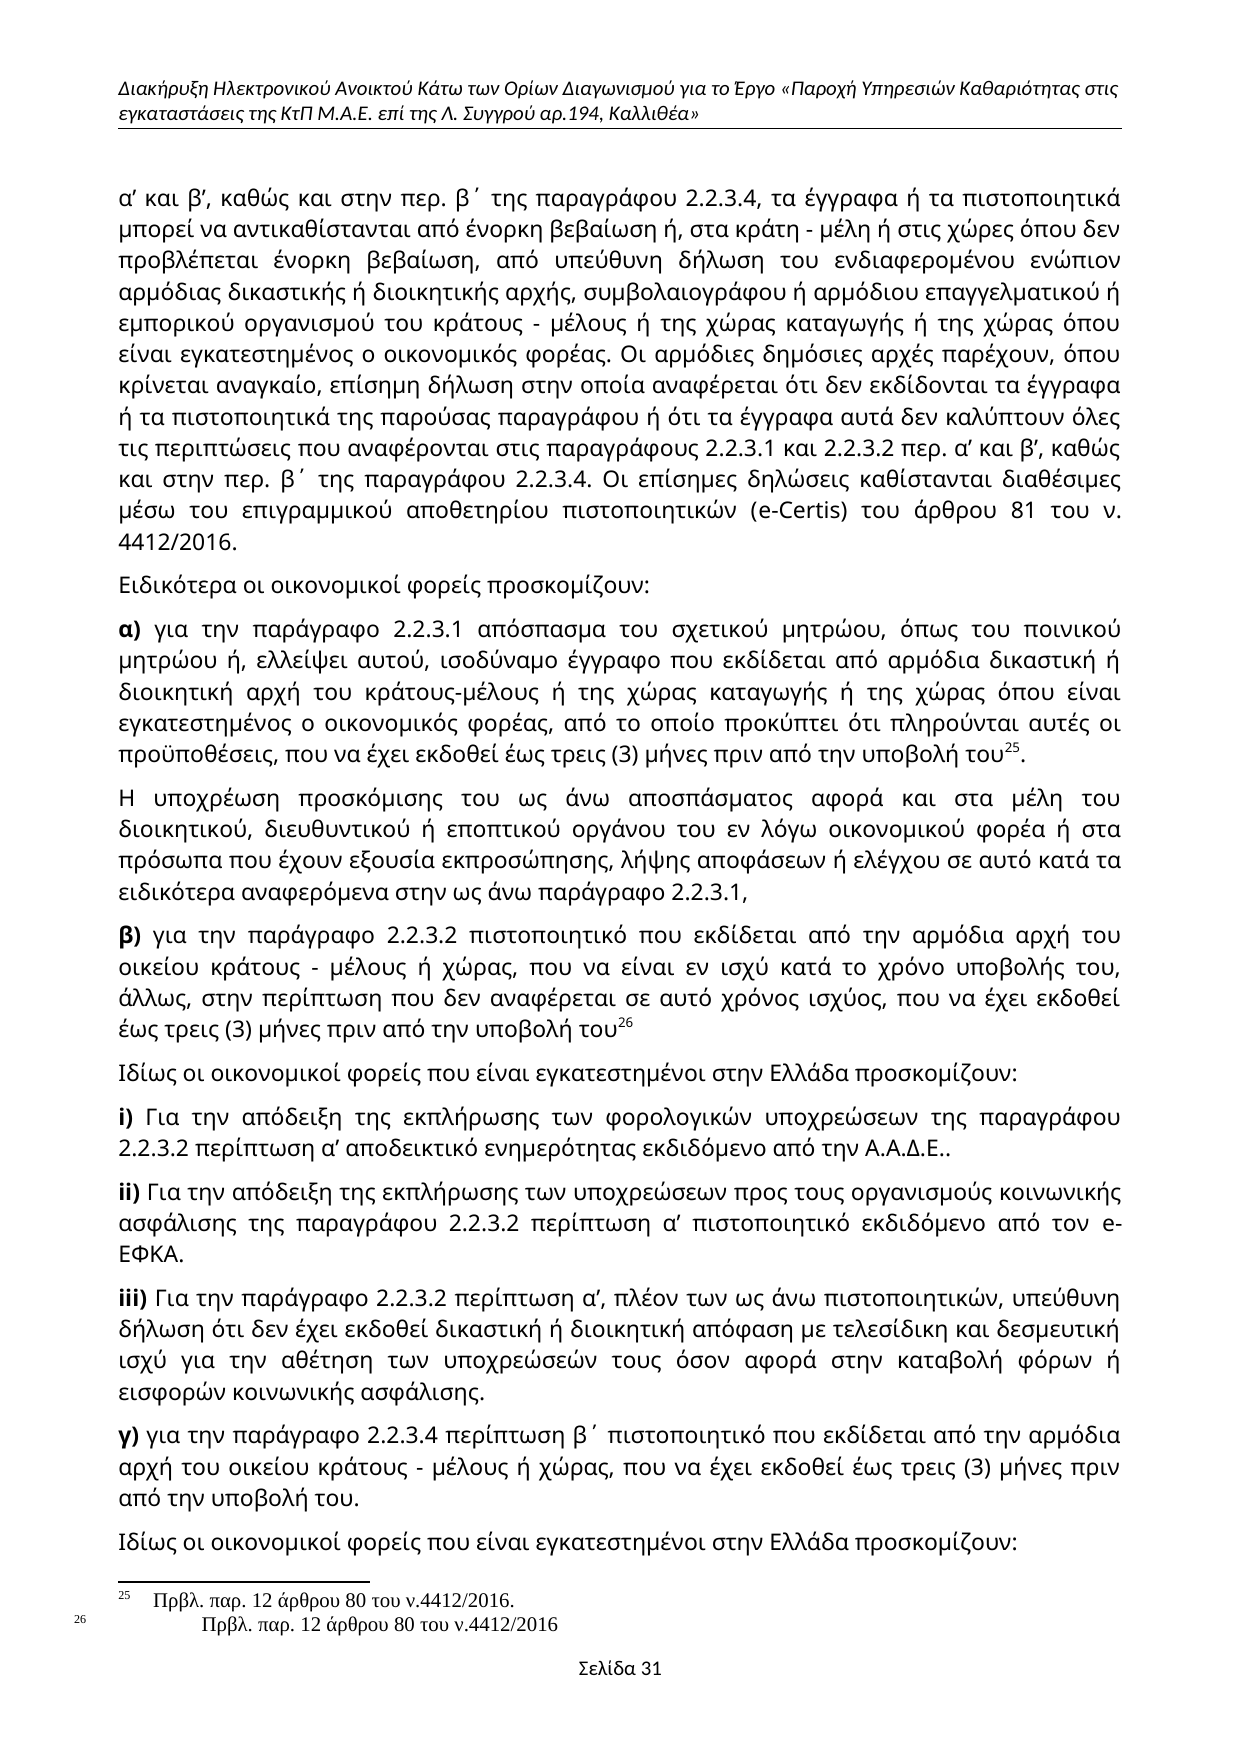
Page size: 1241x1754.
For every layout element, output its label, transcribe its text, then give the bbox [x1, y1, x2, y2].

text Ιδίως οι οικονομικοί φορείς που είναι εγκατεστημένοι στην Ελλάδα προσκομίζουν: [118, 1526, 1122, 1557]
text γ) για την παράγραφο 2.2.3.4 περίπτωση β΄ πιστοποιητικό που εκδίδεται από την αρμόδια αρχή του οικείου κράτους - μέλους ή χώρας, που να έχει εκδοθεί έως τρεις (3) μήνες πριν από την υποβολή του. [118, 1419, 1122, 1513]
text i) Για την απόδειξη της εκπλήρωσης των φορολογικών υποχρεώσεων της παραγράφου 2.2.3.2 περίπτωση α’ αποδεικτικό ενημερότητας εκδιδόμενο από την Α.Α.Δ.Ε.. [118, 1101, 1122, 1163]
text α) για την παράγραφο 2.2.3.1 απόσπασμα του σχετικού μητρώου, όπως του ποινικού μητρώου ή, ελλείψει αυτού, ισοδύναμο έγγραφο που εκδίδεται από αρμόδια δικαστική ή διοικητική αρχή του κράτους-μέλους ή της χώρας καταγωγής ή της χώρας όπου είναι εγκατεστημένος ο οικονομικός φορέας, από το οποίο προκύπτει ότι πληρούνται αυτές οι προϋποθέσεις, που να έχει εκδοθεί έως τρεις (3) μήνες πριν από την υποβολή του. [118, 613, 1122, 769]
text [118, 182, 1122, 557]
text β) για την παράγραφο 2.2.3.2 πιστοποιητικό που εκδίδεται από την αρμόδια αρχή του οικείου κράτους - μέλους ή χώρας, που να είναι εν ισχύ κατά το χρόνο υποβολής του, άλλως, στην περίπτωση που δεν αναφέρεται σε αυτό χρόνος ισχύος, που να έχει εκδοθεί έως τρεις (3) μήνες πριν από την υποβολή του [118, 919, 1122, 1044]
text ii) Για την απόδειξη της εκπλήρωσης των υποχρεώσεων προς τους οργανισμούς κοινωνικής ασφάλισης της παραγράφου 2.2.3.2 περίπτωση α’ πιστοποιητικό εκδιδόμενο από τον e-ΕΦΚΑ. [118, 1176, 1122, 1269]
text iii) Για την παράγραφο 2.2.3.2 περίπτωση α’, πλέον των ως άνω πιστοποιητικών, υπεύθυνη δήλωση ότι δεν έχει εκδοθεί δικαστική ή διοικητική απόφαση με τελεσίδικη και δεσμευτική ισχύ για την αθέτηση των υποχρεώσεών τους όσον αφορά στην καταβολή φόρων ή εισφορών κοινωνικής ασφάλισης. [118, 1282, 1122, 1407]
text Η υποχρέωση προσκόμισης του ως άνω αποσπάσματος αφορά και στα μέλη του διοικητικού, διευθυντικού ή εποπτικού οργάνου του εν λόγω οικονομικού φορέα ή στα πρόσωπα που έχουν εξουσία εκπροσώπησης, λήψης αποφάσεων ή ελέγχου σε αυτό κατά τα ειδικότερα αναφερόμενα στην ως άνω παράγραφο 2.2.3.1, [118, 782, 1122, 907]
text Ειδικότερα οι οικονομικοί φορείς προσκομίζουν: [118, 569, 1122, 601]
text Ιδίως οι οικονομικοί φορείς που είναι εγκατεστημένοι στην Ελλάδα προσκομίζουν: [118, 1057, 1122, 1088]
